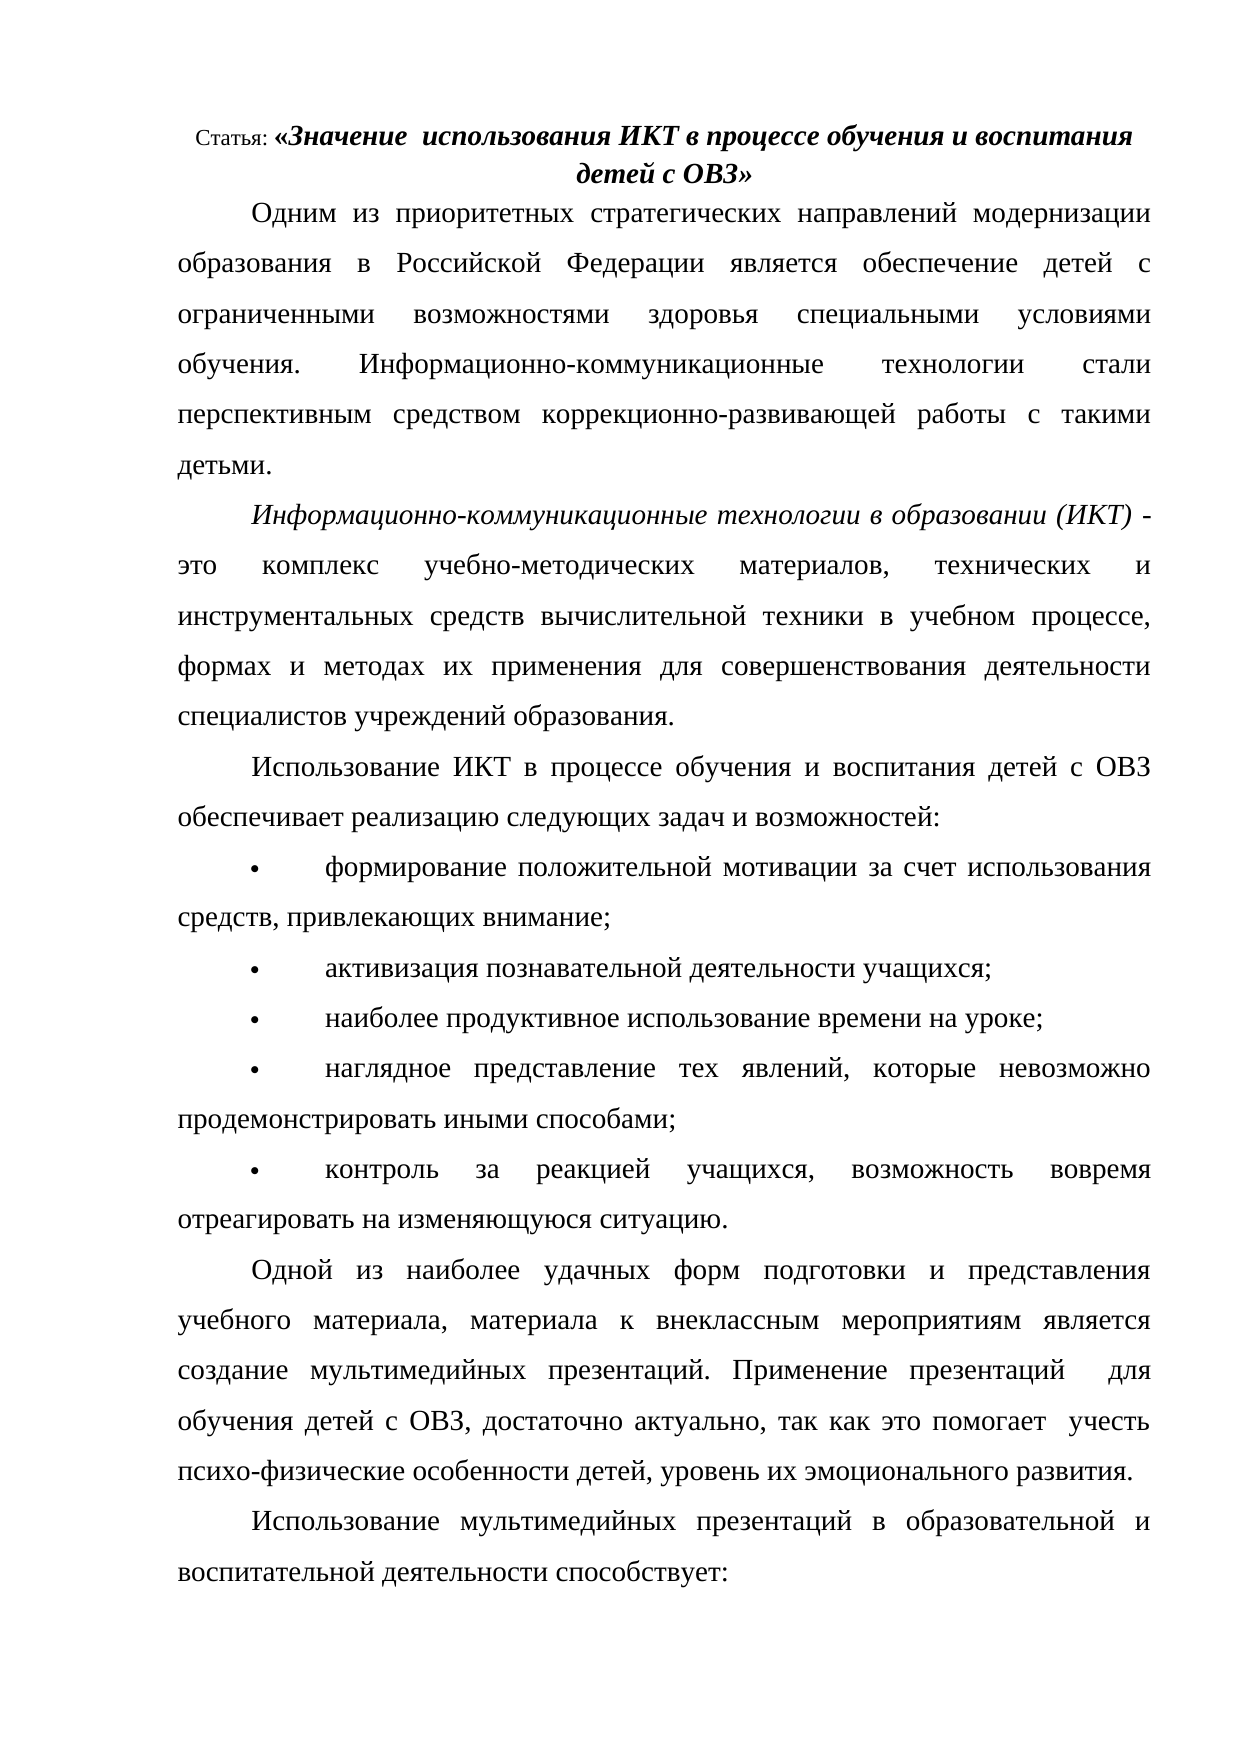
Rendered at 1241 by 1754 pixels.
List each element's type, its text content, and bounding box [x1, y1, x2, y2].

text Использование ИКТ в процессе обучения и воспитания детей с ОВЗ обеспечивает реализацию следующих задач и возможностей: [177, 749, 1152, 832]
list наглядное представление тех явлений, которые невозможно продемонстрировать иными способами; [177, 1051, 1152, 1134]
text Одним из приоритетных стратегических направлений модернизации образования в Российской Федерации является обеспечение детей с ограниченными возможностями здоровья специальными условиями обучения. Информационно-коммуникационные технологии стали перспективным средством коррекционно-развивающей работы с такими детьми. [177, 195, 1152, 480]
list активизация познавательной деятельности учащихся; [177, 950, 1152, 983]
text Статья: «Значение использования ИКТ в процессе обучения и воспитания детей с ОВЗ» [177, 118, 1152, 190]
text Информационно-коммуникационные технологии в образовании (ИКТ) - это комплекс учебно-методических материалов, технических и инструментальных средств вычислительной техники в учебном процессе, формах и методах их применения для совершенствования деятельности специалистов учреждений образования. [177, 497, 1152, 732]
text Одной из наиболее удачных форм подготовки и представления учебного материала, материала к внеклассным мероприятиям является создание мультимедийных презентаций. Применение презентаций для обучения детей с ОВЗ, достаточно актуально, так как это помогает учесть психо-физические особенности детей, уровень их эмоционального развития. [177, 1252, 1152, 1487]
list формирование положительной мотивации за счет использования средств, привлекающих внимание; [177, 849, 1152, 933]
list контроль за реакцией учащихся, возможность вовремя отреагировать на изменяющуюся ситуацию. [177, 1151, 1152, 1235]
text Использование мультимедийных презентаций в образовательной и воспитательной деятельности способствует: [177, 1503, 1152, 1587]
list наиболее продуктивное использование времени на уроке; [177, 1000, 1152, 1034]
